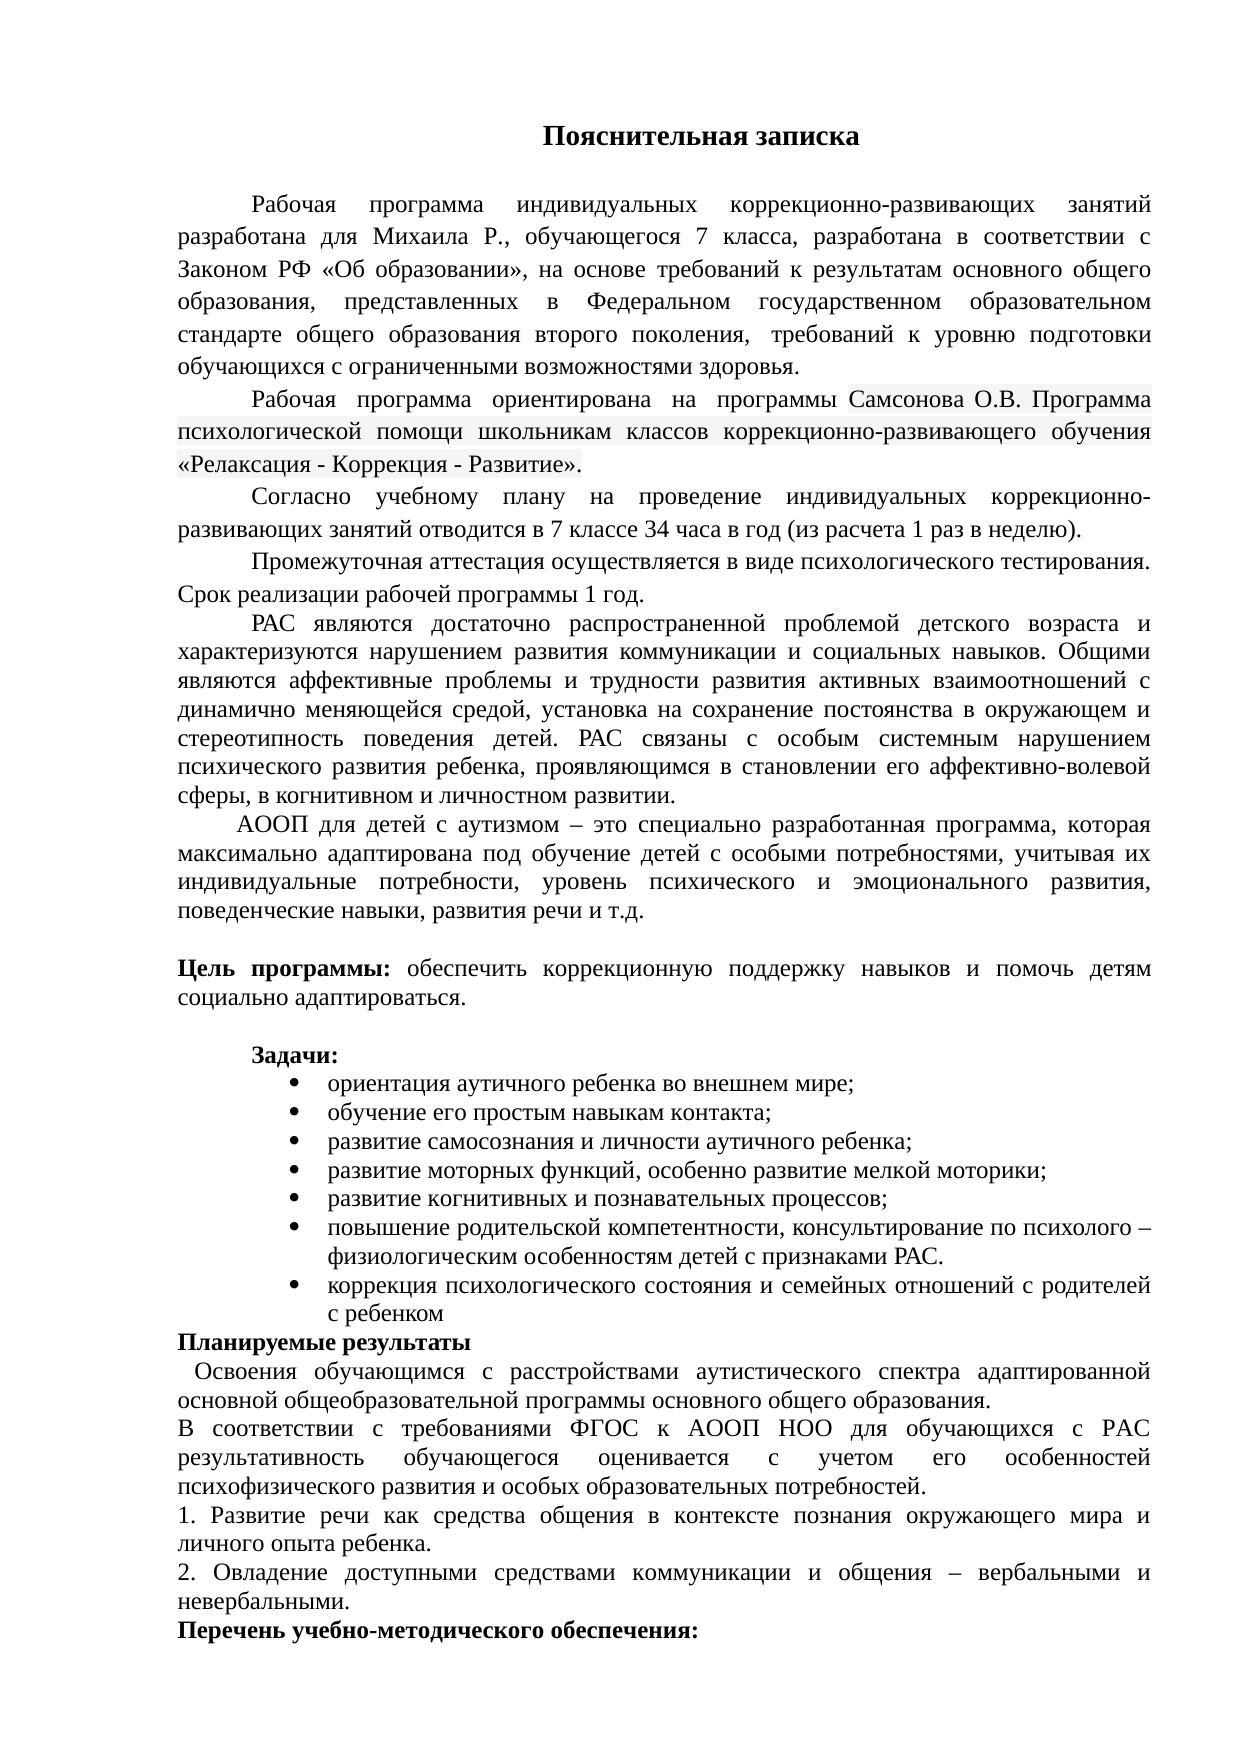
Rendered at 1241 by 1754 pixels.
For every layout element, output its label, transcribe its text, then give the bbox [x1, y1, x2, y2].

text 1. Развитие речи как средства общения в контексте познания окружающего мира и личного опыта ребенка. [177, 1500, 1152, 1557]
text АООП для детей с аутизмом – это специально разработанная программа, которая максимально адаптирована под обучение детей с особыми потребностями, учитывая их индивидуальные потребности, уровень психического и эмоционального развития, поведенческие навыки, развития речи и т.д. [177, 809, 1152, 924]
text Рабочая программа индивидуальных коррекционно-развивающих занятий разработана для Михаила Р., обучающегося 7 класса, разработана в соответствии с Законом РФ «Об образовании», на основе требований к результатам основного общего образования, представленных в Федеральном государственном образовательном стандарте общего образования второго поколения, требований к уровню подготовки обучающихся с ограниченными возможностями здоровья. [177, 315, 1152, 380]
list коррекция психологического состояния и семейных отношений с родителей с ребенком [290, 1270, 1152, 1327]
list развитие когнитивных и познавательных процессов; [290, 1183, 1152, 1212]
text Рабочая программа ориентирована на программы Самсонова О.В. Программа психологической помощи школьникам классов коррекционно-развивающего обучения «Релаксация - Коррекция - Развитие». [177, 445, 1152, 478]
text Планируемые результаты [177, 1327, 1152, 1356]
text В соответствии с требованиями ФГОС к АООП НОО для обучающихся с РАС результативность обучающегося оценивается с учетом его особенностей психофизического развития и особых образовательных потребностей. [177, 1413, 1152, 1500]
text Задачи: [177, 1040, 1152, 1068]
list развитие моторных функций, особенно развитие мелкой моторики; [290, 1155, 1152, 1183]
text 2. Овладение доступными средствами коммуникации и общения – вербальными и невербальными. [177, 1557, 1152, 1615]
list ориентация аутичного ребенка во внешнем мире; [290, 1068, 1152, 1097]
list развитие самосознания и личности аутичного ребенка; [290, 1126, 1152, 1155]
text Пояснительная записка [177, 118, 1152, 152]
text РАС являются достаточно распространенной проблемой детского возраста и характеризуются нарушением развития коммуникации и социальных навыков. Общими являются аффективные проблемы и трудности развития активных взаимоотношений с динамично меняющейся средой, установка на сохранение постоянства в окружающем и стереотипность поведения детей. РАС связаны с особым системным нарушением психического развития ребенка, проявляющимся в становлении его аффективно-волевой сферы, в когнитивном и личностном развитии. [177, 608, 1152, 809]
list повышение родительской компетентности, консультирование по психолого – физиологическим особенностям детей с признаками РАС. [290, 1212, 1152, 1270]
text Рабочая программа индивидуальных коррекционно-развивающих занятий разработана для Михаила Р., обучающегося 7 класса, разработана в соответствии с Законом РФ «Об образовании», на основе требований к результатам основного общего образования, представленных в Федеральном государственном образовательном стандарте общего образования второго поколения, требований к уровню подготовки обучающихся с ограниченными возможностями здоровья. [177, 185, 1152, 286]
text Освоения обучающимся с расстройствами аутистического спектра адаптированной основной общеобразовательной программы основного общего образования. [177, 1356, 1152, 1413]
text Согласно учебному плану на проведение индивидуальных коррекционно-развивающих занятий отводится в 7 классе 34 часа в год (из расчета 1 раз в неделю). [177, 478, 1152, 543]
text Цель программы: обеспечить коррекционную поддержку навыков и помочь детям социально адаптироваться. [177, 953, 1152, 1011]
text Перечень учебно-методического обеспечения: [177, 1615, 1152, 1643]
text Рабочая программа ориентирована на программы Самсонова О.В. Программа психологической помощи школьникам классов коррекционно-развивающего обучения «Релаксация - Коррекция - Развитие». [177, 380, 1152, 416]
list обучение его простым навыкам контакта; [290, 1097, 1152, 1126]
text Промежуточная аттестация осуществляется в виде психологического тестирования. Срок реализации рабочей программы 1 год. [177, 543, 1152, 608]
